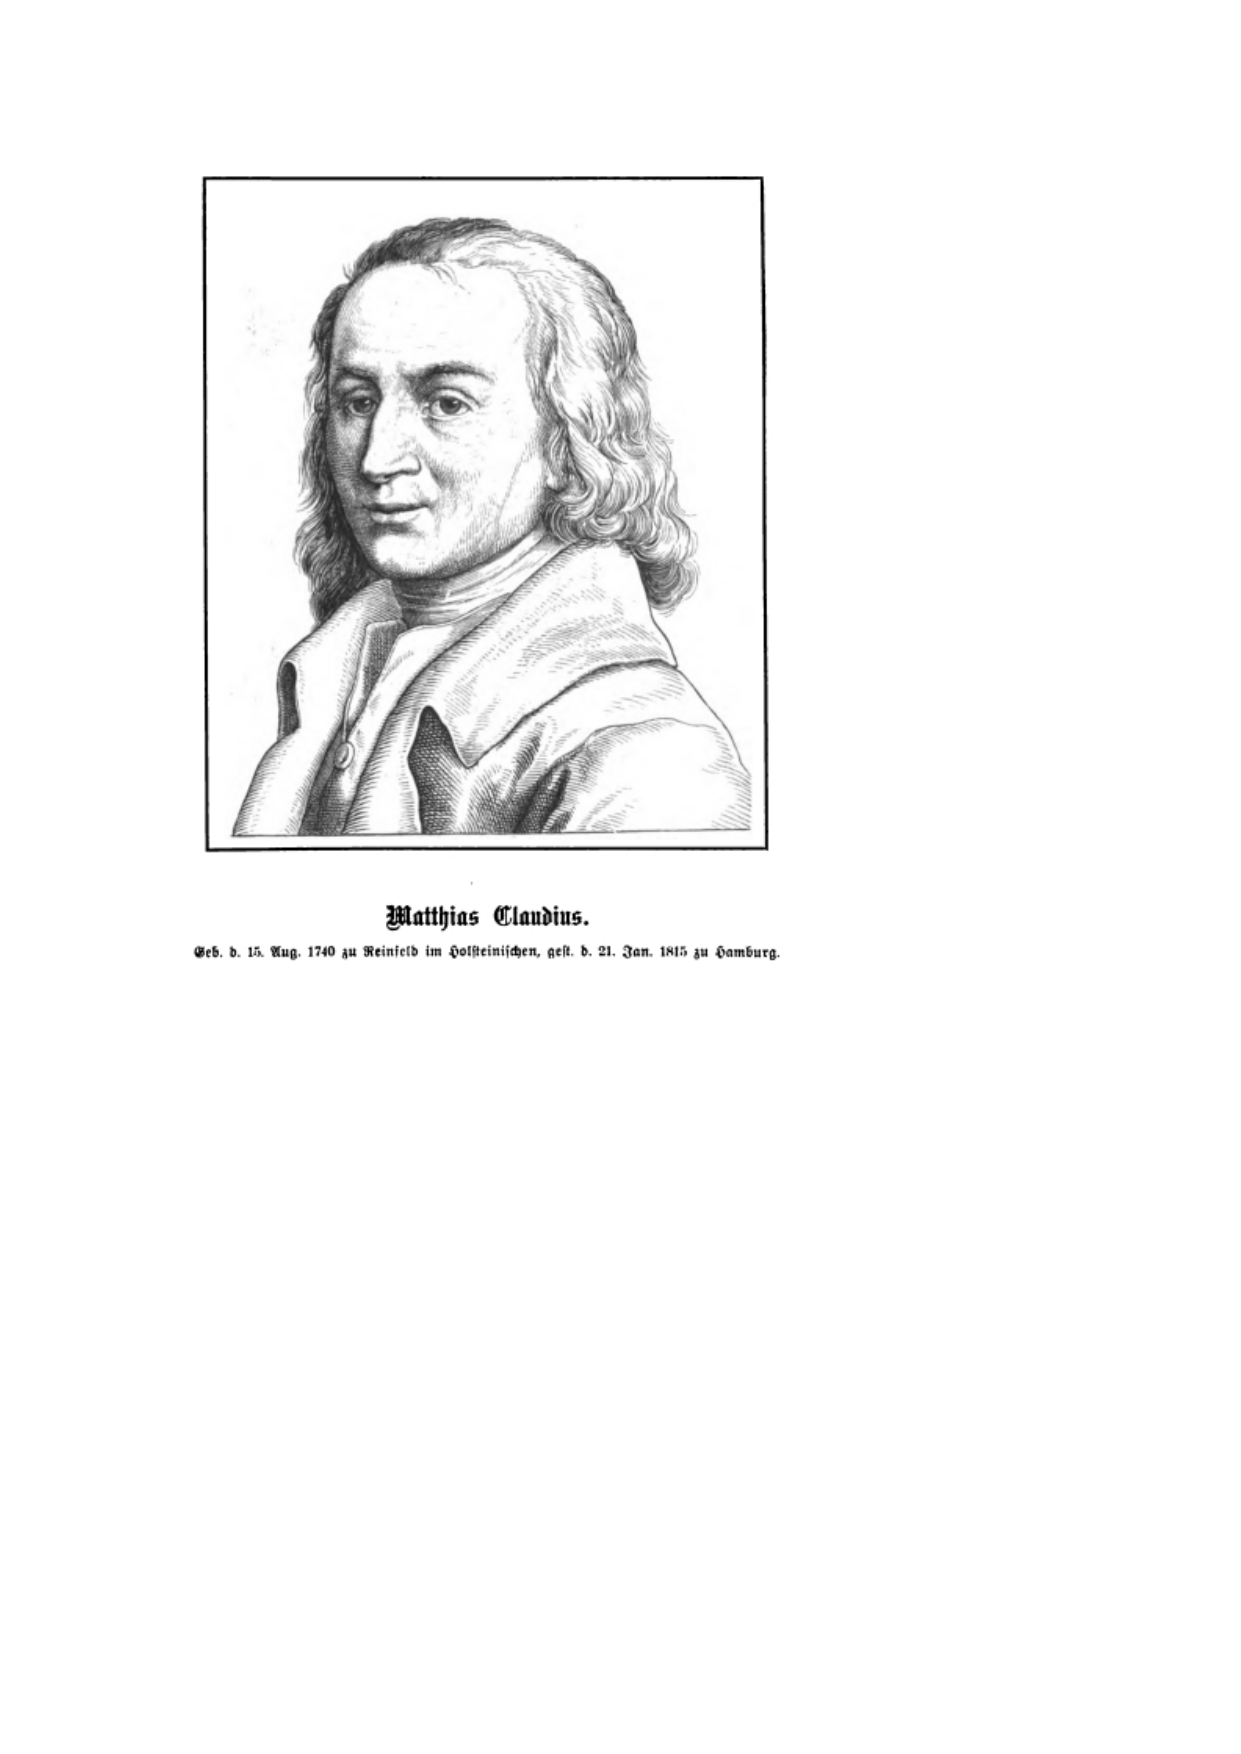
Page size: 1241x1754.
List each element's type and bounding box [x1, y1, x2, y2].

picture [147, 147, 835, 976]
